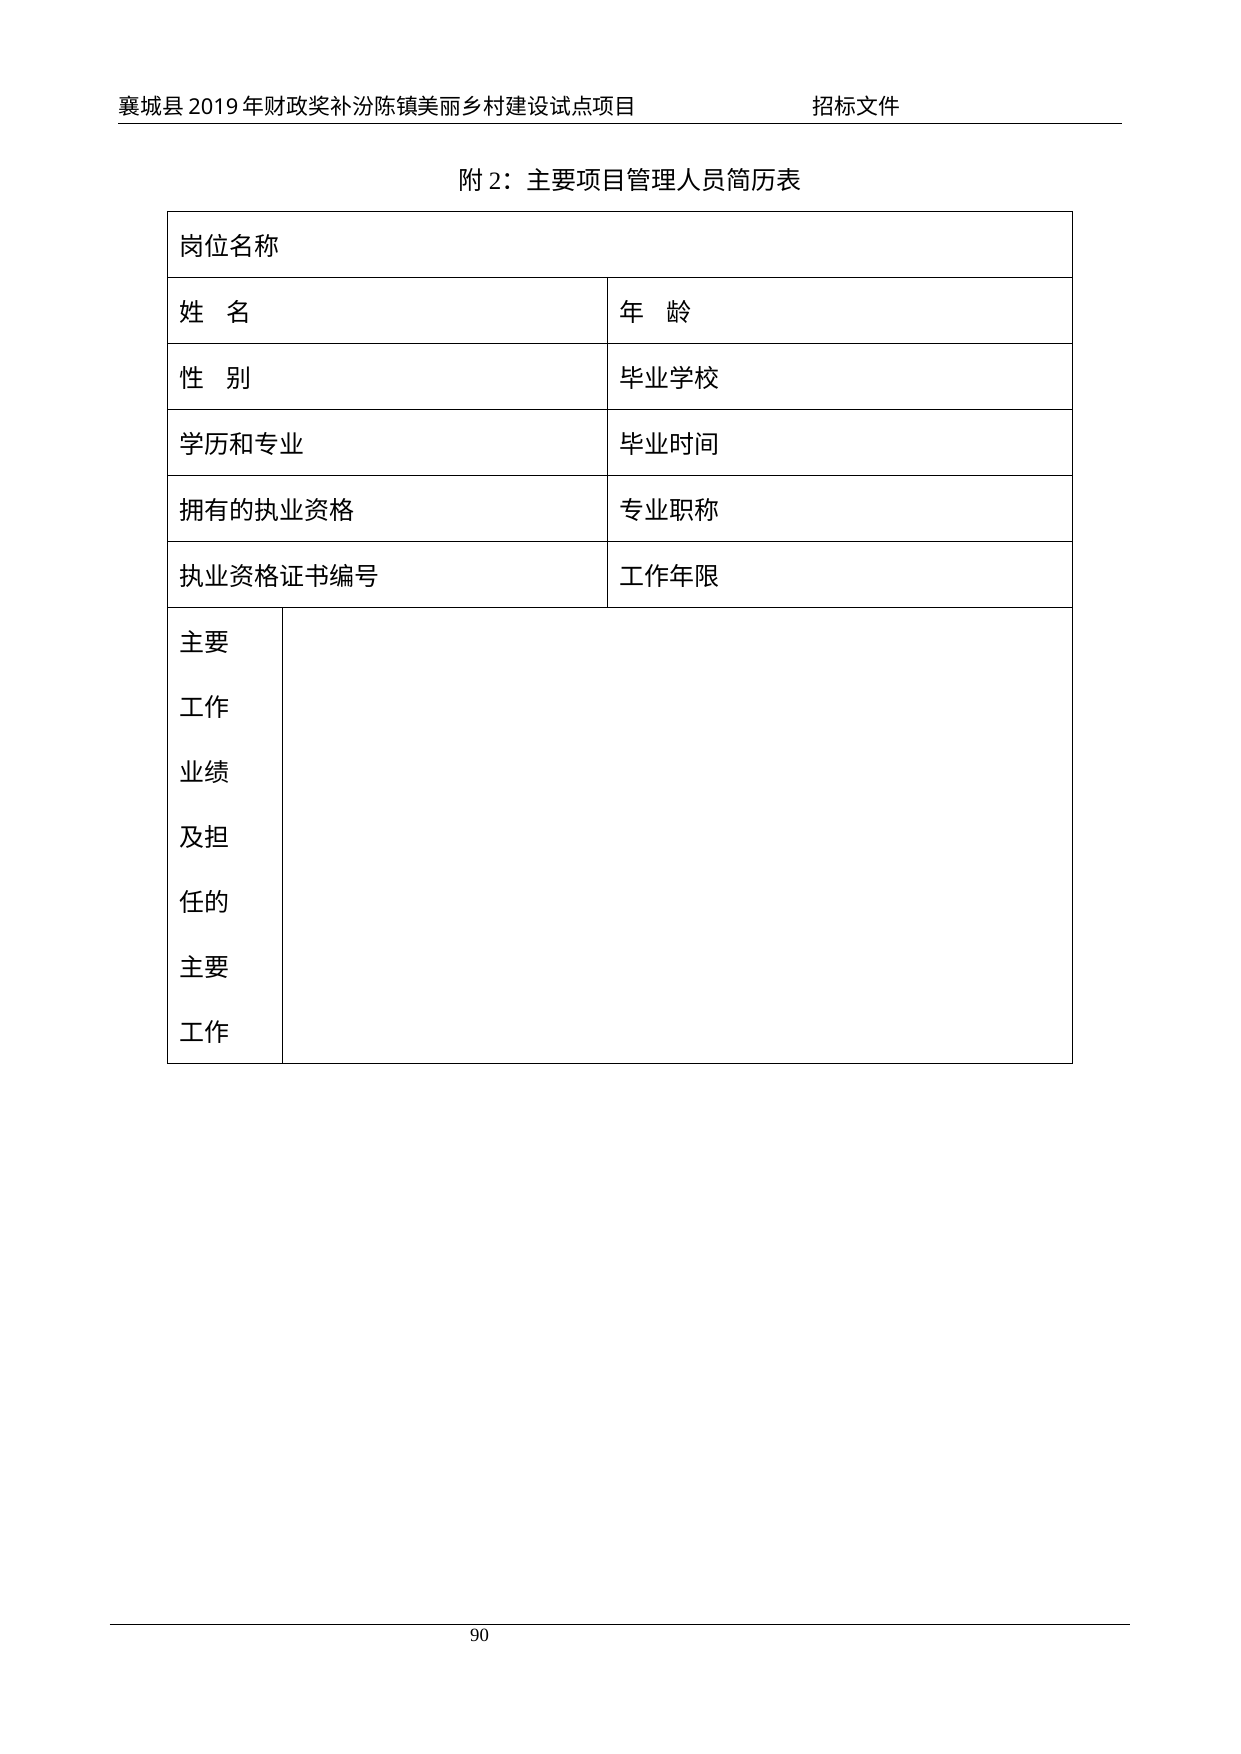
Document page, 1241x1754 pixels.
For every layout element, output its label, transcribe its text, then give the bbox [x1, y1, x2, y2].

table_cell 学历和专业 [168, 410, 607, 475]
table_cell 毕业学校 [608, 344, 1072, 409]
table_cell 毕业时间 [608, 410, 1072, 475]
table_cell 主要 工作 业绩 及担 任的 主要 工作 [168, 608, 282, 1063]
table_cell 姓 名 [168, 278, 607, 343]
table_cell [283, 608, 1072, 1063]
text 注：上传的的电子投标文件中所涉及的证件类须是原件的扫描件或图片。附2：主要项目管理人员简历表 [415, 146, 1122, 211]
table_cell 专业职称 [608, 476, 1072, 541]
table_cell 性 别 [168, 344, 607, 409]
table_cell 工作年限 [608, 542, 1072, 607]
table_cell 拥有的执业资格 [168, 476, 607, 541]
table_cell 年 龄 [608, 278, 1072, 343]
table_header 岗位名称 [168, 212, 1072, 277]
table_cell 执业资格证书编号 [168, 542, 607, 607]
